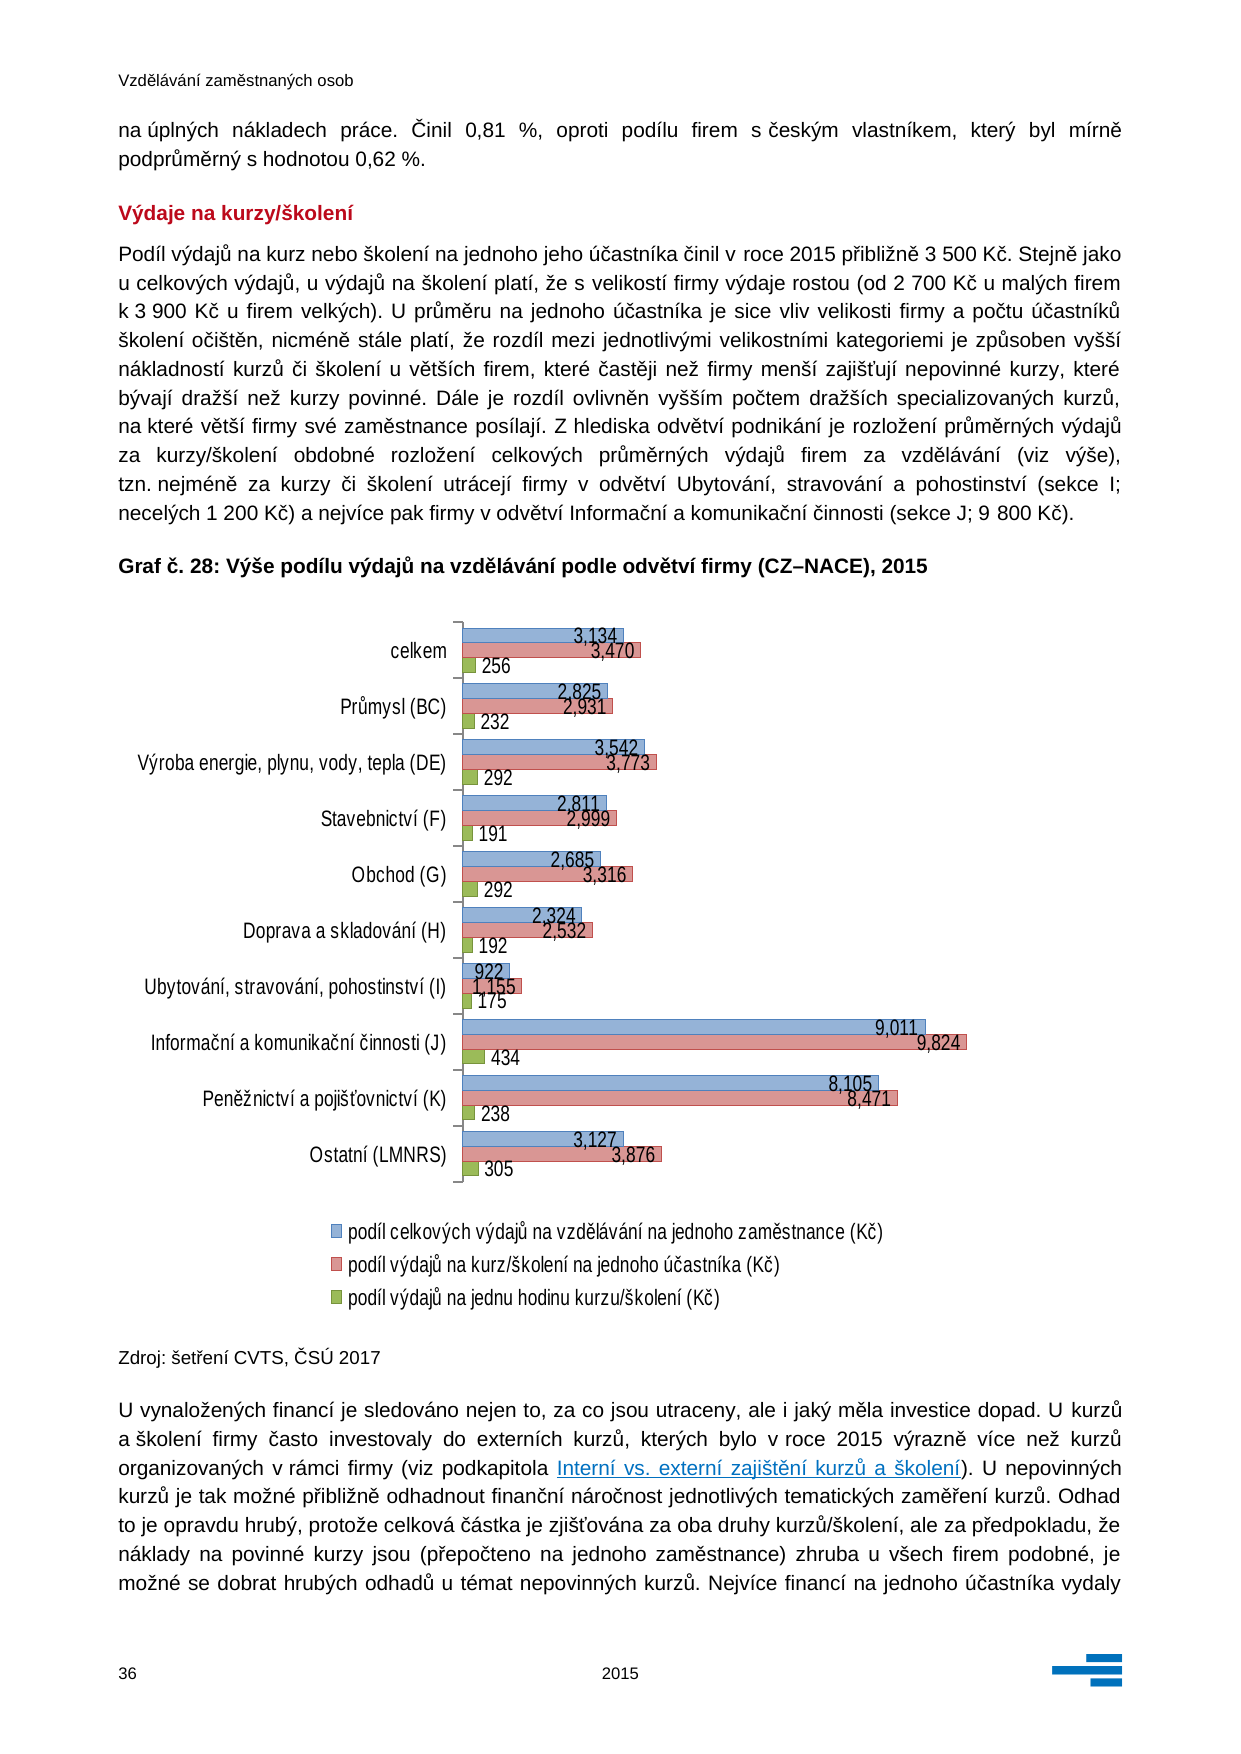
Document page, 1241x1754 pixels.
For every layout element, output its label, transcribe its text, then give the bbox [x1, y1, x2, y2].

text Graf č. 28: Výše podílu výdajů na vzdělávání podle odvětví firmy (CZ–NACE), 2015 [118, 554, 1122, 578]
text Zdroj: šetření CVTS, ČSÚ 2017 [118, 1347, 1122, 1369]
picture [1051, 1653, 1123, 1687]
text Podíl výdajů na kurz nebo školení na jednoho jeho účastníka činil v roce 2015 přibližně 3 500 Kč. Stejně jako u celkových výdajů, u výdajů na školení platí, že s velikostí firmy výdaje rostou (od 2 700 Kč u malých firem k 3 900 Kč u firem velkých). U průměru na jednoho účastníka je sice vliv velikosti firmy a počtu účastníků školení očištěn, nicméně stále platí, že rozdíl mezi jednotlivými velikostními kategoriemi je způsoben vyšší nákladností kurzů či školení u větších firem, které častěji než firmy menší zajišťují nepovinné kurzy, které bývají dražší než kurzy povinné. Dále je rozdíl ovlivněn vyšším počtem dražších specializovaných kurzů, na které větší firmy své zaměstnance posílají. Z hlediska odvětví podnikání je rozložení průměrných výdajů za kurzy/školení obdobné rozložení celkových průměrných výdajů firem za vzdělávání (viz výše), tzn. nejméně za kurzy či školení utrácejí firmy v odvětví Ubytování, stravování a pohostinství (sekce I; necelých 1 200 Kč) a nejvíce pak firmy v odvětví Informační a komunikační činnosti (sekce J; 9 800 Kč). [118, 242, 1122, 524]
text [118, 118, 1122, 171]
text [118, 1398, 1122, 1594]
subtitle Výdaje na kurzy/školení [118, 201, 1122, 224]
